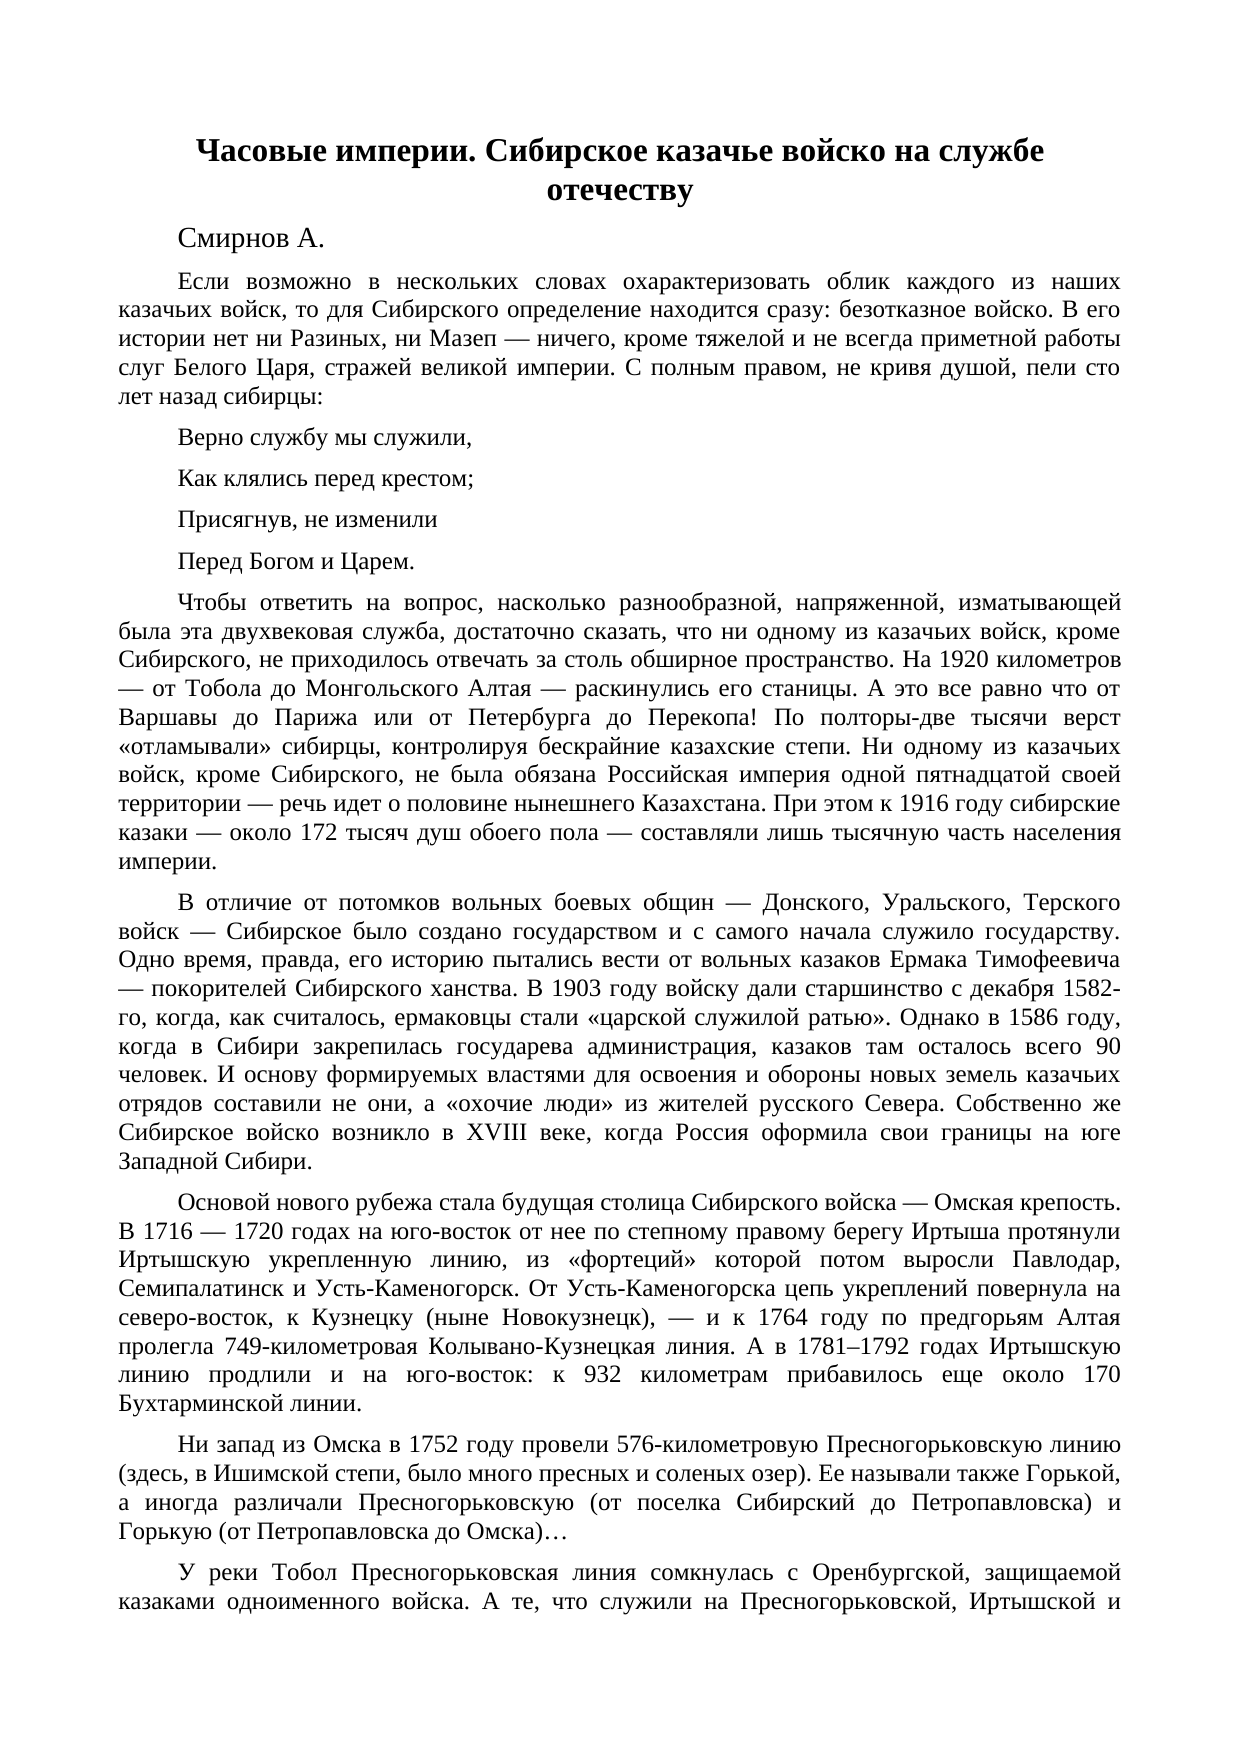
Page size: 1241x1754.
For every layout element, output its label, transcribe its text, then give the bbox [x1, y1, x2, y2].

text Верно службу мы служили, [118, 422, 1122, 451]
text Если возможно в нескольких словах охарактеризовать облик каждого из наших казачьих войск, то для Сибирского определение находится сразу: безотказное войско. В его истории нет ни Разиных, ни Мазеп — ничего, кроме тяжелой и не всегда приметной работы слуг Белого Царя, стражей великой империи. С полным правом, не кривя душой, пели сто лет назад сибирцы: [118, 266, 1122, 409]
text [118, 1557, 1122, 1614]
text Ни запад из Омска в 1752 году провели 576-километровую Пресногорьковскую линию (здесь, в Ишимской степи, было много пресных и соленых озер). Ее называли также Горькой, а иногда различали Пресногорьковскую (от поселка Сибирский до Петропавловска) и Горькую (от Петропавловска до Омска)… [118, 1429, 1122, 1544]
text Смирнов А. [118, 220, 1122, 253]
text Перед Богом и Царем. [118, 546, 1122, 574]
text Как клялись перед крестом; [118, 463, 1122, 492]
text Чтобы ответить на вопрос, насколько разнообразной, напряженной, изматывающей была эта двухвековая служба, достаточно сказать, что ни одному из казачьих войск, кроме Сибирского, не приходилось отвечать за столь обширное пространство. На 1920 километров — от Тобола до Монгольского Алтая — раскинулись его станицы. А это все равно что от Варшавы до Парижа или от Петербурга до Перекопа! По полторы-две тысячи верст «отламывали» сибирцы, контролируя бескрайние казахские степи. Ни одному из казачьих войск, кроме Сибирского, не была обязана Российская империя одной пятнадцатой своей территории — речь идет о половине нынешнего Казахстана. При этом к 1916 году сибирские казаки — около 172 тысяч душ обоего пола — составляли лишь тысячную часть населения империи. [118, 587, 1122, 874]
text В отличие от потомков вольных боевых общин — Донского, Уральского, Терского войск — Сибирское было создано государством и с самого начала служило государству. Одно время, правда, его историю пытались вести от вольных казаков Ермака Тимофеевича — покорителей Сибирского ханства. В 1903 году войску дали старшинство с декабря 1582-го, когда, как считалось, ермаковцы стали «царской служилой ратью». Однако в 1586 году, когда в Сибири закрепилась государева администрация, казаков там осталось всего 90 человек. И основу формируемых властями для освоения и обороны новых земель казачьих отрядов составили не они, а «охочие люди» из жителей русского Севера. Собственно же Сибирское войско возникло в XVIII веке, когда Россия оформила свои границы на юге Западной Сибири. [118, 887, 1122, 1174]
text Присягнув, не изменили [118, 504, 1122, 533]
text Основой нового рубежа стала будущая столица Сибирского войска — Омская крепость. В 1716 — 1720 годах на юго-восток от нее по степному правому берегу Иртыша протянули Иртышскую укрепленную линию, из «фортеций» которой потом выросли Павлодар, Семипалатинск и Усть-Каменогорск. От Усть-Каменогорска цепь укреплений повернула на северо-восток, к Кузнецку (ныне Новокузнецк), — и к 1764 году по предгорьям Алтая пролегла 749-километровая Колывано-Кузнецкая линия. А в 1781–1792 годах Иртышскую линию продлили и на юго-восток: к 932 километрам прибавилось еще около 170 Бухтарминской линии. [118, 1187, 1122, 1417]
text Часовые империи. Сибирское казачье войско на службе отечеству [118, 131, 1122, 207]
